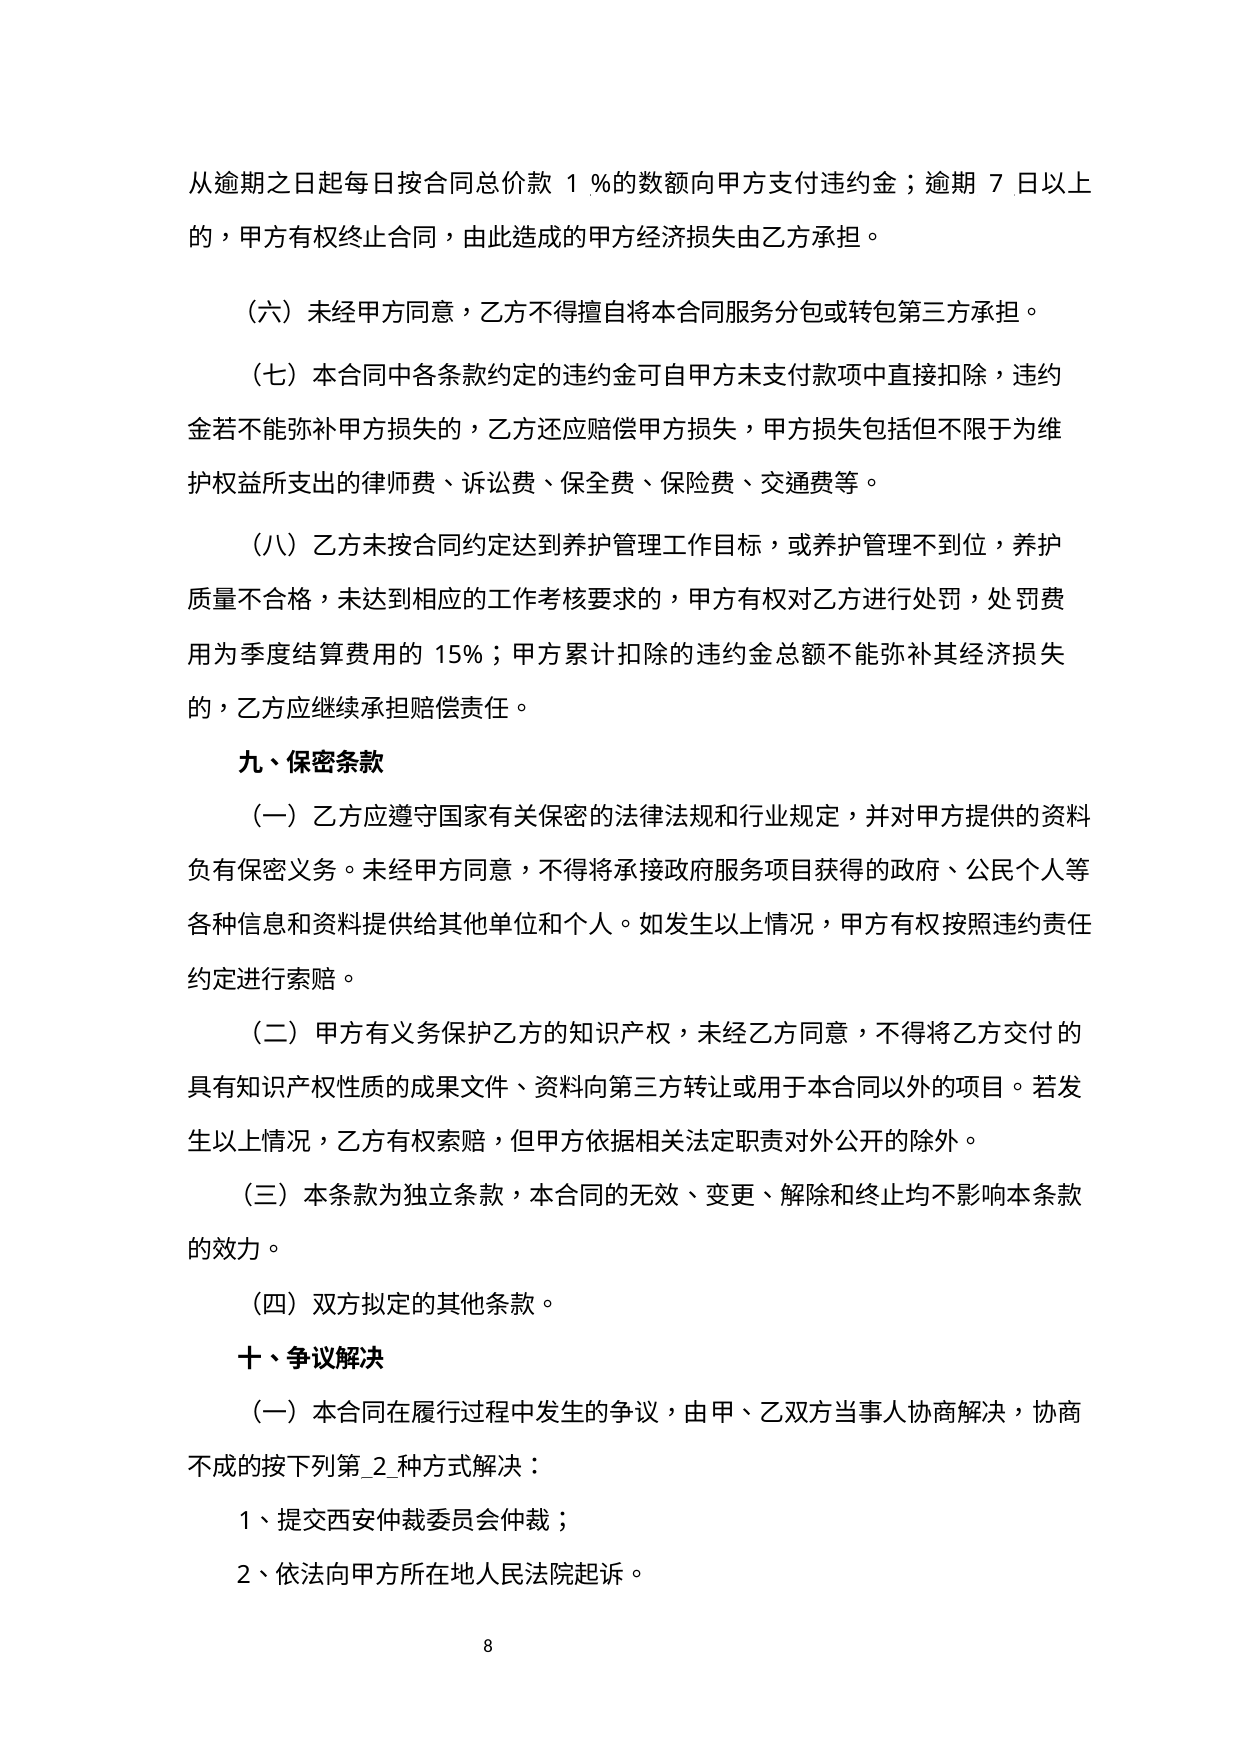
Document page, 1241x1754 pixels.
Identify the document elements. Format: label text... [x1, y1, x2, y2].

text （八）乙方未按合同约定达到养护管理工作目标，或养护管理不到位，养护质量不合格，未达到相应的工作考核要求的，甲方有权对乙方进行处罚，处罚费用为季度结算费用的 15%；甲方累计扣除的违约金总额不能弥补其经济损失的，乙方应继续承担赔偿责任。 [187, 511, 1065, 728]
text （二）甲方有义务保护乙方的知识产权，未经乙方同意，不得将乙方交付的具有知识产权性质的成果文件、资料向第三方转让或用于本合同以外的项目。若发生以上情况，乙方有权索赔，但甲方依据相关法定职责对外公开的除外。 [187, 999, 1082, 1161]
text 2、依法向甲方所在地人民法院起诉。 [236, 1541, 1082, 1595]
text （七）本合同中各条款约定的违约金可自甲方未支付款项中直接扣除，违约金若不能弥补甲方损失的，乙方还应赔偿甲方损失，甲方损失包括但不限于为维护权益所支出的律师费、诉讼费、保全费、保险费、交通费等。 [187, 341, 1065, 503]
text （一）乙方应遵守国家有关保密的法律法规和行业规定，并对甲方提供的资料负有保密义务。未经甲方同意，不得将承接政府服务项目获得的政府、公民个人等各种信息和资料提供给其他单位和个人。如发生以上情况，甲方有权按照违约责任约定进行索赔。 [187, 782, 1093, 999]
text （三）本条款为独立条款，本合同的无效、变更、解除和终止均不影响本条款的效力。 [187, 1161, 1082, 1270]
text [188, 149, 1093, 257]
text （一）本合同在履行过程中发生的争议，由甲、乙双方当事人协商解决，协商不成的按下列第_2_种方式解决： [187, 1378, 1082, 1486]
text （四）双方拟定的其他条款。 [237, 1270, 1082, 1324]
text 十、争议解决 [238, 1324, 1082, 1378]
text 九、保密条款 [238, 728, 1082, 782]
text 1、提交西安仲裁委员会仲裁； [238, 1486, 1082, 1541]
text （六）未经甲方同意，乙方不得擅自将本合同服务分包或转包第三方承担。 [184, 278, 1078, 333]
